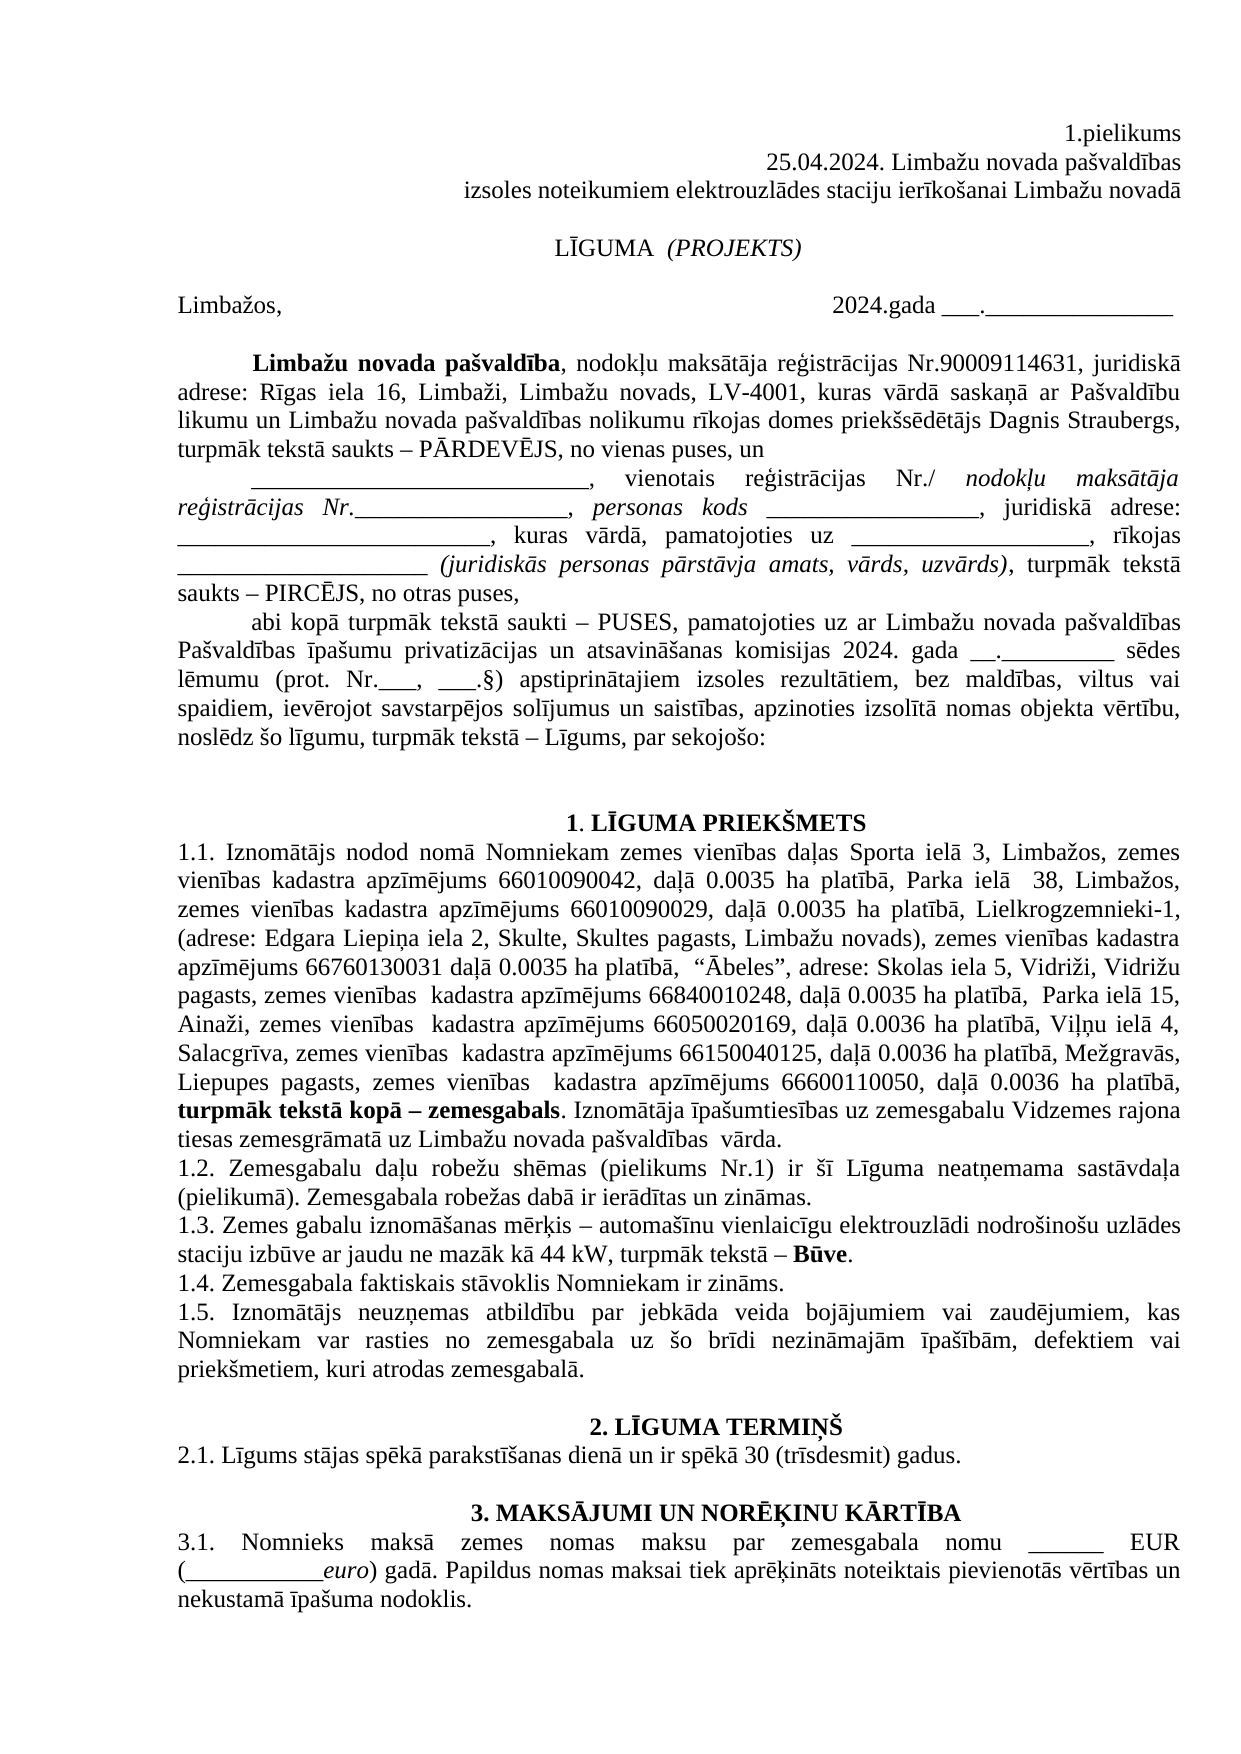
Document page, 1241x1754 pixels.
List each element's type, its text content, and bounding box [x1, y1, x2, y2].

text abi kopā turpmāk tekstā saukti – PUSES, pamatojoties uz ar Limbažu novada pašvaldības Pašvaldības īpašumu privatizācijas un atsavināšanas komisijas 2024. gada __._________ sēdes lēmumu (prot. Nr.___, ___.§) apstiprinātajiem izsoles rezultātiem, bez maldības, viltus vai spaidiem, ievērojot savstarpējos solījumus un saistības, apzinoties izsolītā nomas objekta vērtību, noslēdz šo līgumu, turpmāk tekstā – Līgums, par sekojošo: [177, 607, 1181, 751]
text 3. MAKSĀJUMI UN NORĒĶINU KĀRTĪBA [177, 1498, 1181, 1527]
text 1.2. Zemesgabalu daļu robežu shēmas (pielikums Nr.1) ir šī Līguma neatņemama sastāvdaļa (pielikumā). Zemesgabala robežas dabā ir ierādītas un zināmas. [177, 1153, 1181, 1211]
text 2.1. Līgums stājas spēkā parakstīšanas dienā un ir spēkā 30 (trīsdesmit) gadus. [177, 1441, 1181, 1469]
text Limbažu novada pašvaldība, nodokļu maksātāja reģistrācijas Nr.90009114631, juridiskā adrese: Rīgas iela 16, Limbaži, Limbažu novads, LV-4001, kuras vārdā saskaņā ar Pašvaldību likumu un Limbažu novada pašvaldības nolikumu rīkojas domes priekšsēdētājs Dagnis Straubergs, turpmāk tekstā saukts – PĀRDEVĒJS, no vienas puses, un [177, 348, 1181, 463]
text 1.1. Iznomātājs nodod nomā Nomniekam zemes vienības daļas Sporta ielā 3, Limbažos, zemes vienības kadastra apzīmējums 66010090042, daļā 0.0035 ha platībā, Parka ielā 38, Limbažos, zemes vienības kadastra apzīmējums 66010090029, daļā 0.0035 ha platībā, Lielkrogzemnieki-1, (adrese: Edgara Liepiņa iela 2, Skulte, Skultes pagasts, Limbažu novads), zemes vienības kadastra apzīmējums 66760130031 daļā 0.0035 ha platībā, “Ābeles”, adrese: Skolas iela 5, Vidriži, Vidrižu pagasts, zemes vienības kadastra apzīmējums 66840010248, daļā 0.0035 ha platībā, Parka ielā 15, Ainaži, zemes vienības kadastra apzīmējums 66050020169, daļā 0.0036 ha platībā, Viļņu ielā 4, Salacgrīva, zemes vienības kadastra apzīmējums 66150040125, daļā 0.0036 ha platībā, Mežgravās, Liepupes pagasts, zemes vienības kadastra apzīmējums 66600110050, daļā 0.0036 ha platībā, turpmāk tekstā kopā – zemesgabals. Iznomātāja īpašumtiesības uz zemesgabalu Vidzemes rajona tiesas zemesgrāmatā uz Limbažu novada pašvaldības vārda. [177, 837, 1181, 1153]
text 1.5. Iznomātājs neuzņemas atbildību par jebkāda veida bojājumiem vai zaudējumiem, kas Nomniekam var rasties no zemesgabala uz šo brīdi nezināmajām īpašībām, defektiem vai priekšmetiem, kuri atrodas zemesgabalā. [177, 1297, 1181, 1383]
text Limbažos, 2024.gada ___._______________ [177, 291, 1181, 319]
text Līguma (projekts) [177, 233, 1181, 262]
text 25.04.2024. Limbažu novada pašvaldības [177, 147, 1181, 176]
text ___________________________, vienotais reģistrācijas Nr./ nodokļu maksātāja reģistrācijas Nr._________________, personas kods _________________, juridiskā adrese: _________________________, kuras vārdā, pamatojoties uz ___________________, rīkojas ____________________ (juridiskās personas pārstāvja amats, vārds, uzvārds), turpmāk tekstā saukts – PIRCĒJS, no otras puses, [177, 463, 1181, 607]
text 1.pielikums [177, 118, 1181, 147]
text 1.4. Zemesgabala faktiskais stāvoklis Nomniekam ir zināms. [177, 1268, 1181, 1297]
text 1.3. Zemes gabalu iznomāšanas mērķis – automašīnu vienlaicīgu elektrouzlādi nodrošinošu uzlādes staciju izbūve ar jaudu ne mazāk kā 44 kW, turpmāk tekstā – Būve. [177, 1211, 1181, 1268]
text 1. LĪGUMA PRIEKŠMETS [177, 808, 1181, 837]
text 2. LĪGUMA TERMIŅŠ [177, 1412, 1181, 1441]
list izsoles noteikumiem elektrouzlādes staciju ierīkošanai Limbažu novadā [252, 176, 1181, 204]
text 3.1. Nomnieks maksā zemes nomas maksu par zemesgabala nomu ______ EUR (___________euro) gadā. Papildus nomas maksai tiek aprēķināts noteiktais pievienotās vērtības un nekustamā īpašuma nodoklis. [177, 1527, 1181, 1613]
